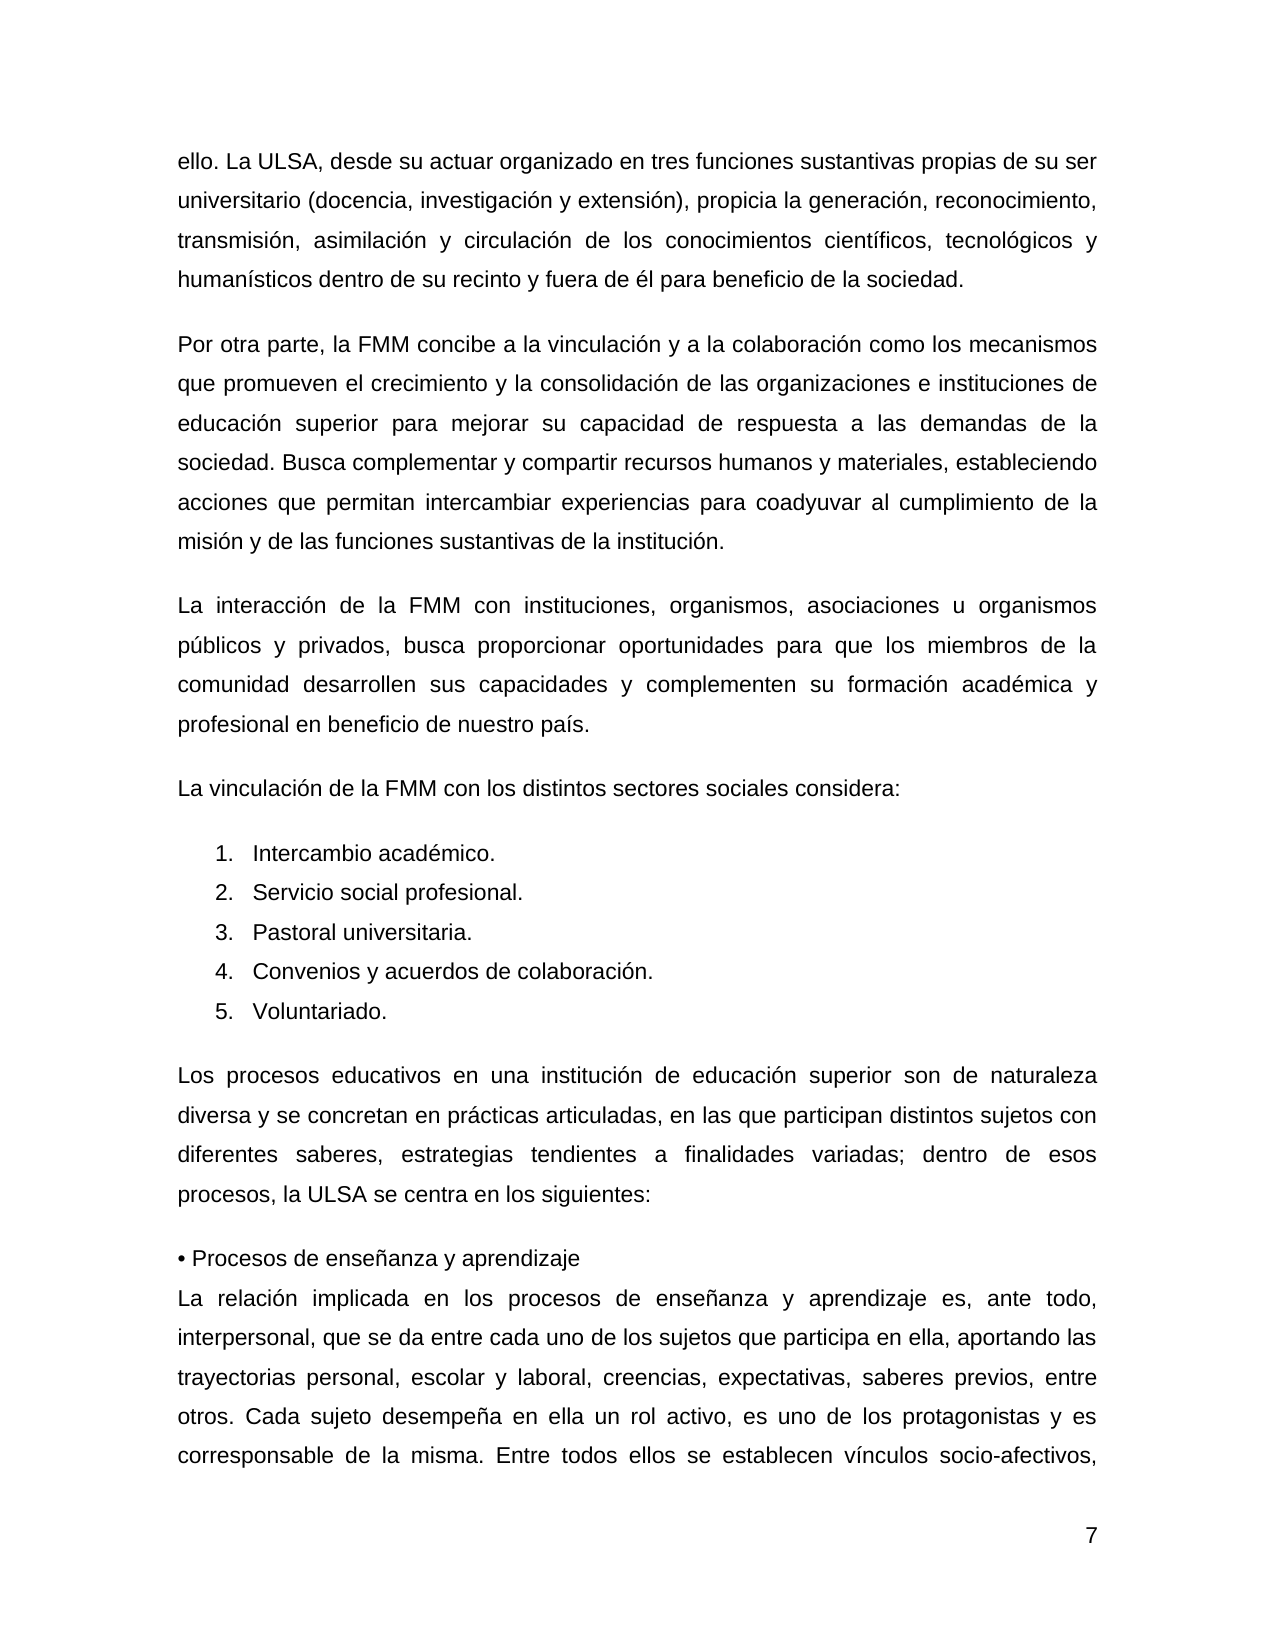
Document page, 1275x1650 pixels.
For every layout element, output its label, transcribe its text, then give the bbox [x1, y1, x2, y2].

text • Procesos de enseñanza y aprendizaje [177, 1245, 1098, 1271]
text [177, 148, 1098, 292]
text Por otra parte, la FMM concibe a la vinculación y a la colaboración como los mecanismos que promueven el crecimiento y la consolidación de las organizaciones e instituciones de educación superior para mejorar su capacidad de respuesta a las demandas de la sociedad. Busca complementar y compartir recursos humanos y materiales, estableciendo acciones que permitan intercambiar experiencias para coadyuvar al cumplimiento de la misión y de las funciones sustantivas de la institución. [177, 331, 1098, 554]
text La interacción de la FMM con instituciones, organismos, asociaciones u organismos públicos y privados, busca proporcionar oportunidades para que los miembros de la comunidad desarrollen sus capacidades y complementen su formación académica y profesional en beneficio de nuestro país. [177, 592, 1098, 737]
list Intercambio académico. [215, 840, 1098, 866]
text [177, 1284, 1098, 1469]
text Los procesos educativos en una institución de educación superior son de naturaleza diversa y se concretan en prácticas articuladas, en las que participan distintos sujetos con diferentes saberes, estrategias tendientes a finalidades variadas; dentro de esos procesos, la ULSA se centra en los siguientes: [177, 1062, 1098, 1207]
text La vinculación de la FMM con los distintos sectores sociales considera: [177, 775, 1098, 802]
list Pastoral universitaria. [215, 919, 1098, 945]
list Convenios y acuerdos de colaboración. [215, 958, 1098, 984]
list Servicio social profesional. [215, 879, 1098, 906]
list Voluntariado. [215, 998, 1098, 1024]
